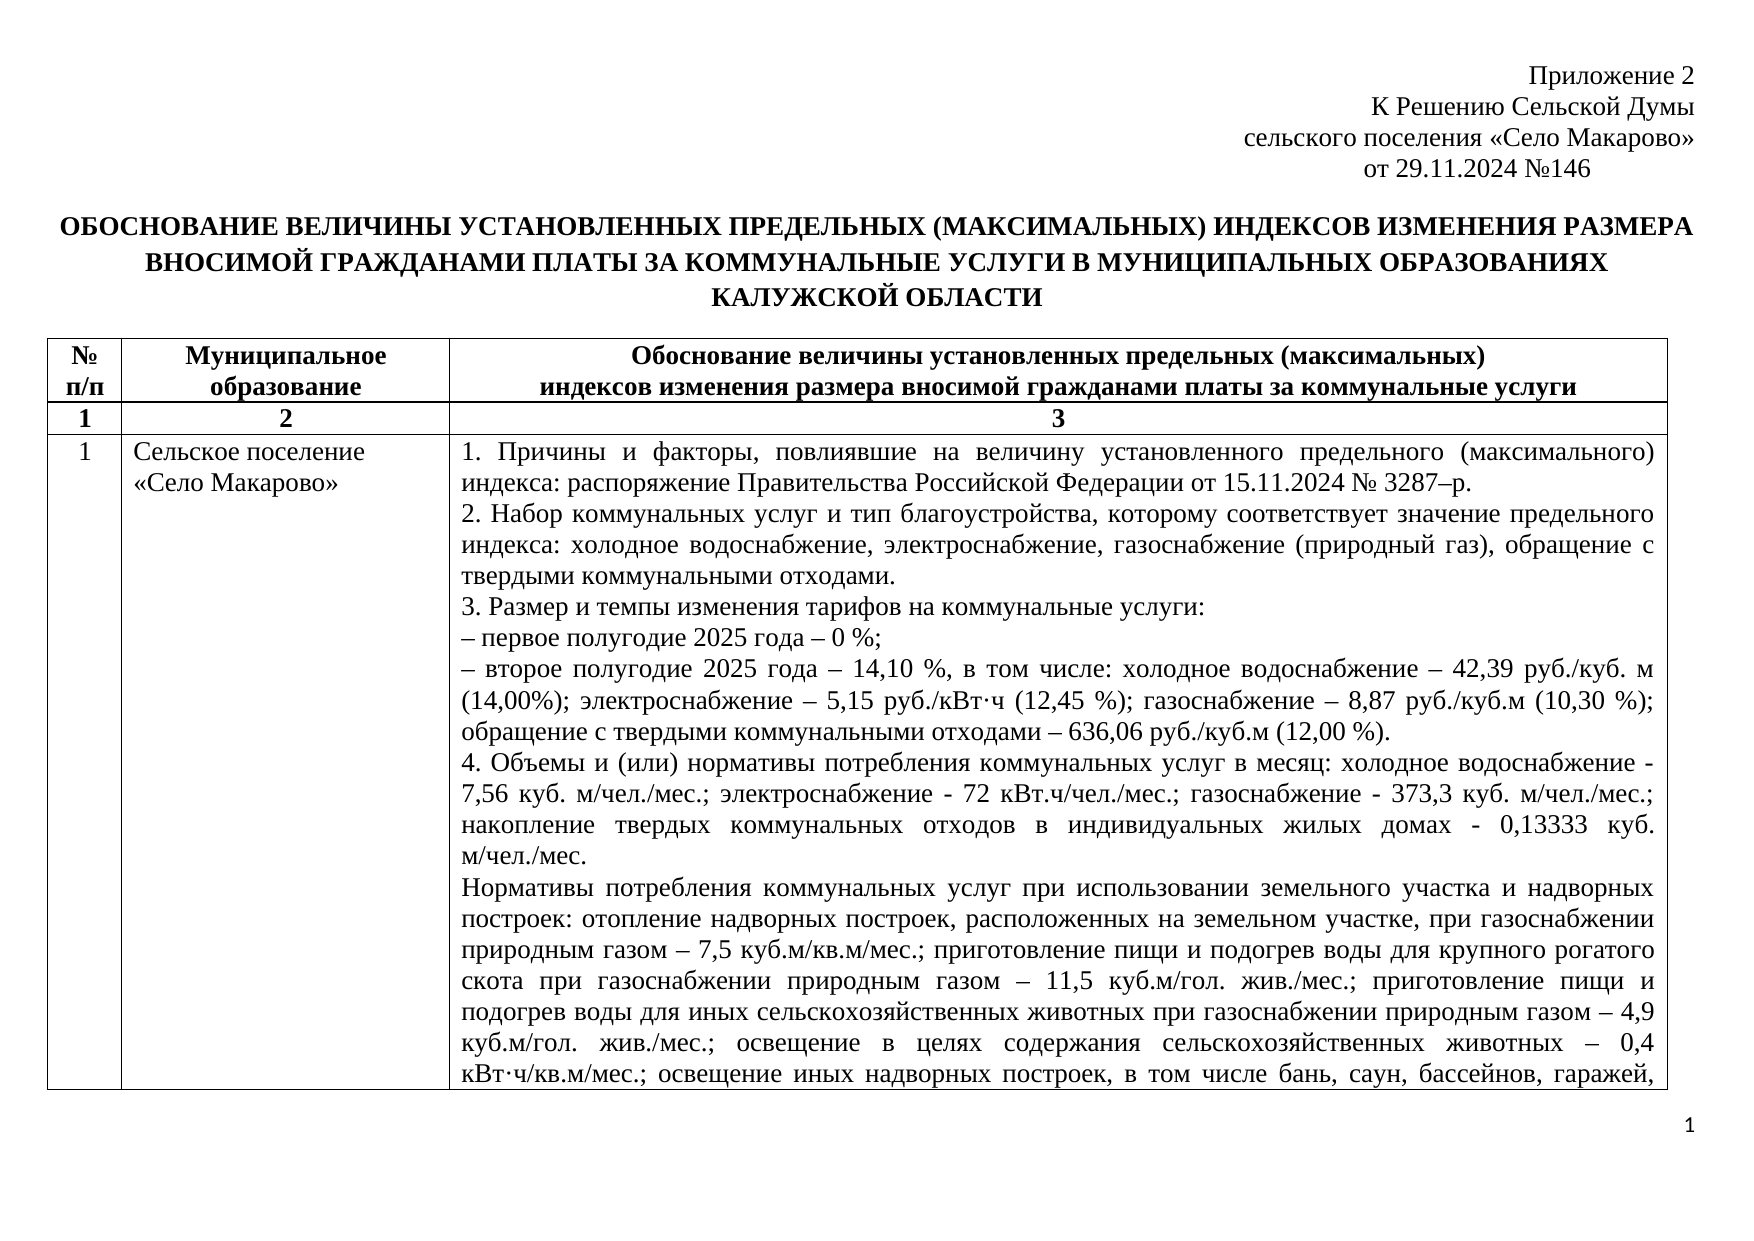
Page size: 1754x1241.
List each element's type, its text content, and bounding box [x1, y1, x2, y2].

text К Решению Сельской Думы [989, 90, 1695, 121]
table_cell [450, 435, 1667, 1089]
text Приложение 2 [989, 59, 1695, 90]
table_cell 1 [48, 435, 121, 1089]
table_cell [122, 435, 449, 1089]
text ОБОСНОВАНИЕ ВЕЛИЧИНЫ УСТАНОВЛЕННЫХ ПРЕДЕЛЬНЫХ (МАКСИМАЛЬНЫХ) ИНДЕКСОВ ИЗМЕНЕНИЯ РАЗМЕРА ВНОСИМОЙ ГРАЖДАНАМИ ПЛАТЫ ЗА КОММУНАЛЬНЫЕ УСЛУГИ В МУНИЦИПАЛЬНЫХ ОБРАЗОВАНИЯХ КАЛУЖСКОЙ ОБЛАСТИ [59, 210, 1695, 313]
text сельского поселения «Село Макарово» [989, 121, 1695, 152]
table_header Муниципальное образование [122, 339, 449, 401]
table_header № п/п [48, 339, 121, 401]
table_cell 3 [450, 403, 1667, 433]
table_header Обоснование величины установленных предельных (максимальных) индексов изменения размера вносимой гражданами платы за коммунальные услуги [450, 339, 1667, 401]
table_cell 1 [48, 403, 121, 433]
table_cell 2 [122, 403, 449, 433]
text от 29.11.2024 №146 [989, 152, 1695, 184]
